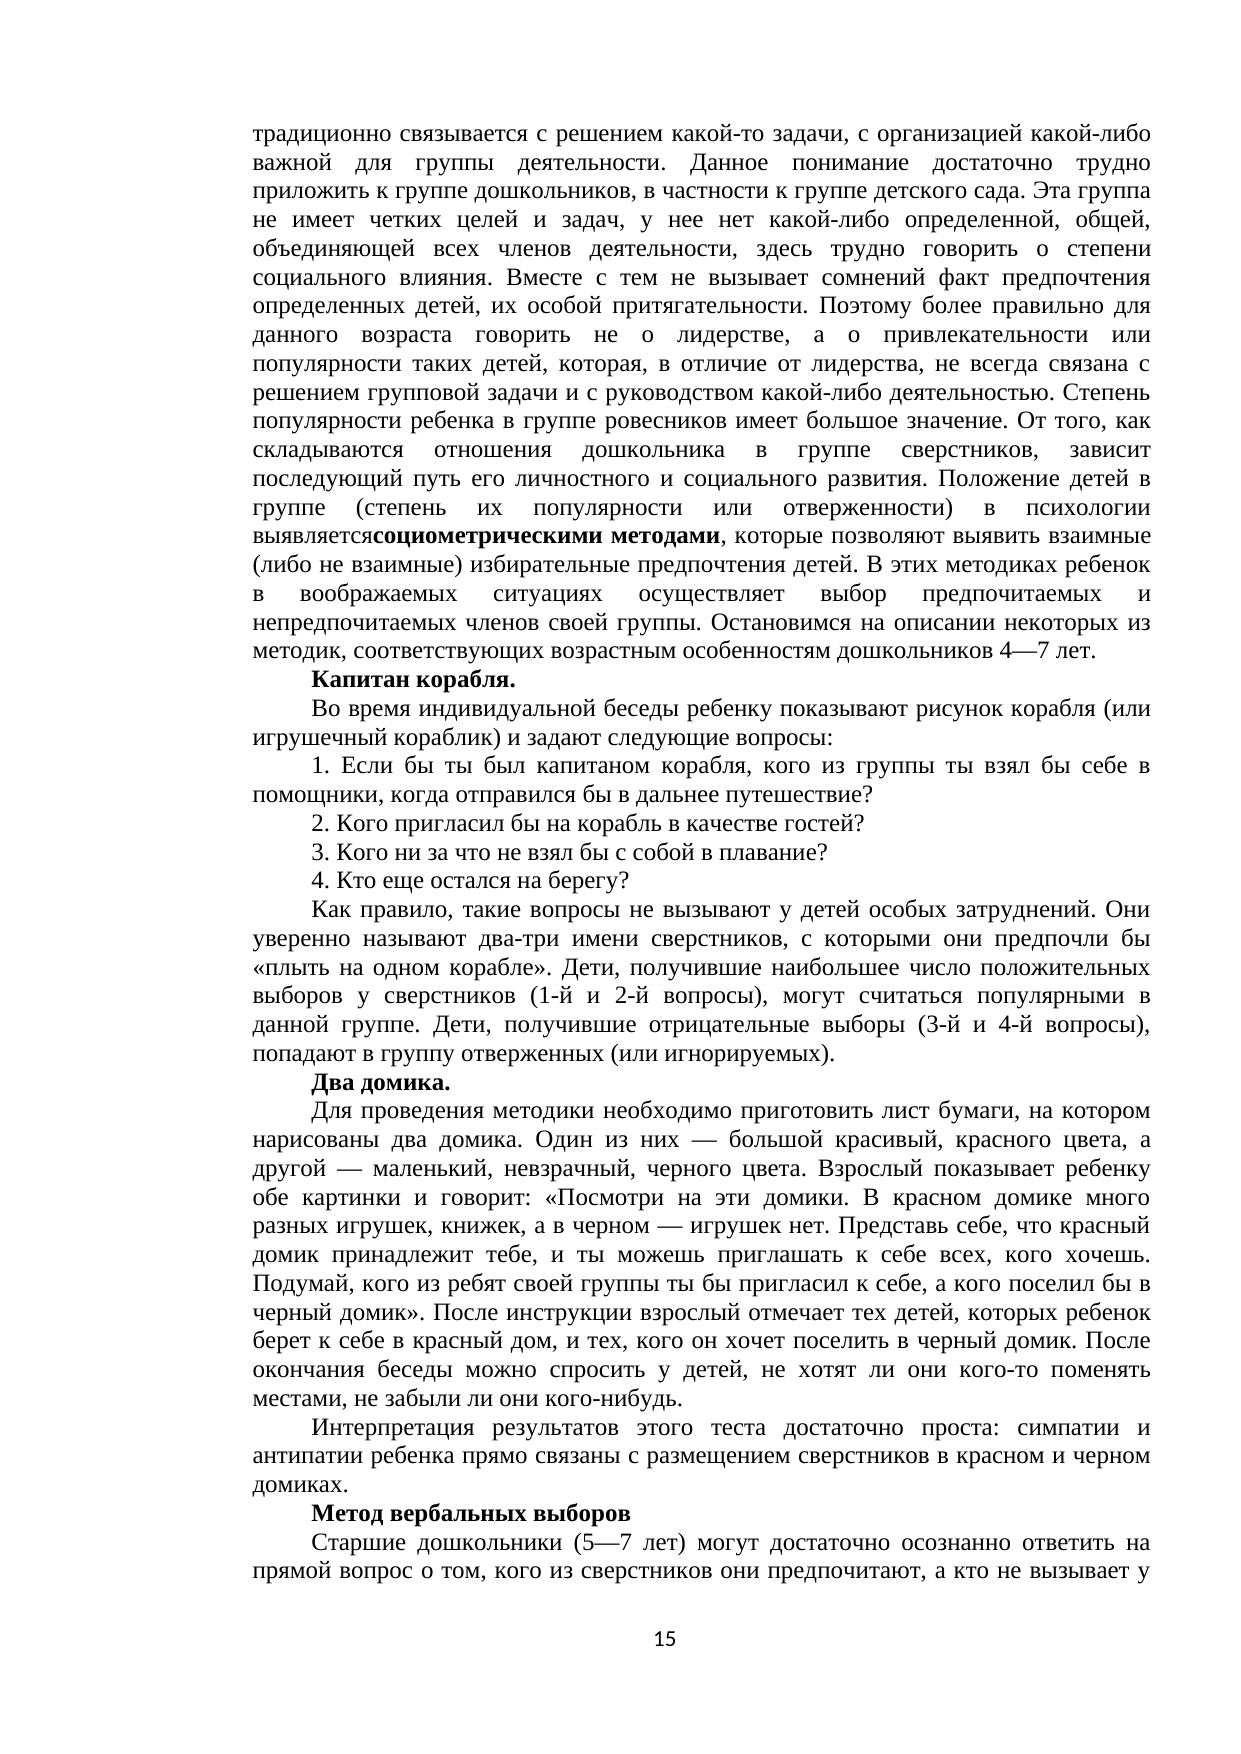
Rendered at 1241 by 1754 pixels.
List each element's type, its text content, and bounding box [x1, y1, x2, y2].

text Капитан корабля. [252, 664, 1152, 693]
text 4. Кто еще остался на берегу? [252, 866, 1152, 894]
text Во время индивидуальной беседы ребенку показывают рисунок корабля (или игрушечный кораблик) и задают следующие вопросы: [252, 693, 1152, 751]
text Для проведения методики необходимо приготовить лист бумаги, на котором нарисованы два домика. Один из них — большой красивый, красного цвета, а другой — маленький, невзрачный, черного цвета. Взрослый показывает ребенку обе картинки и говорит: «Посмотри на эти домики. В красном домике много разных игрушек, книжек, а в черном — игрушек нет. Представь себе, что красный домик принадлежит тебе, и ты можешь приглашать к себе всех, кого хочешь. Подумай, кого из ребят своей группы ты бы пригласил к себе, а кого поселил бы в черный домик». После инструкции взрослый отмечает тех детей, которых ребенок берет к себе в красный дом, и тех, кого он хочет поселить в черный домик. После окончания беседы можно спросить у детей, не хотят ли они кого-то поменять местами, не забыли ли они кого-нибудь. [252, 1096, 1152, 1412]
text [252, 1527, 1152, 1584]
text Два домика. [252, 1067, 1152, 1096]
text 2. Кого пригласил бы на корабль в качестве гостей? [252, 808, 1152, 837]
text 1. Если бы ты был капитаном корабля, кого из группы ты взял бы себе в помощники, когда отправился бы в дальнее путешествие? [252, 751, 1152, 808]
text 3. Кого ни за что не взял бы с собой в плавание? [252, 837, 1152, 866]
text Интерпретация результатов этого теста достаточно проста: симпатии и антипатии ребенка прямо связаны с размещением сверстников в красном и черном домиках. [252, 1412, 1152, 1498]
text Метод вербальных выборов [252, 1498, 1152, 1527]
text Как правило, такие вопросы не вызывают у детей особых затруднений. Они уверенно называют два-три имени сверстников, с которыми они предпочли бы «плыть на одном корабле». Дети, получившие наибольшее число положительных выборов у сверстников (1-й и 2-й вопросы), могут считаться популярными в данной группе. Дети, получившие отрицательные выборы (3-й и 4-й вопросы), попадают в группу отверженных (или игнорируемых). [252, 894, 1152, 1067]
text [252, 118, 1152, 664]
